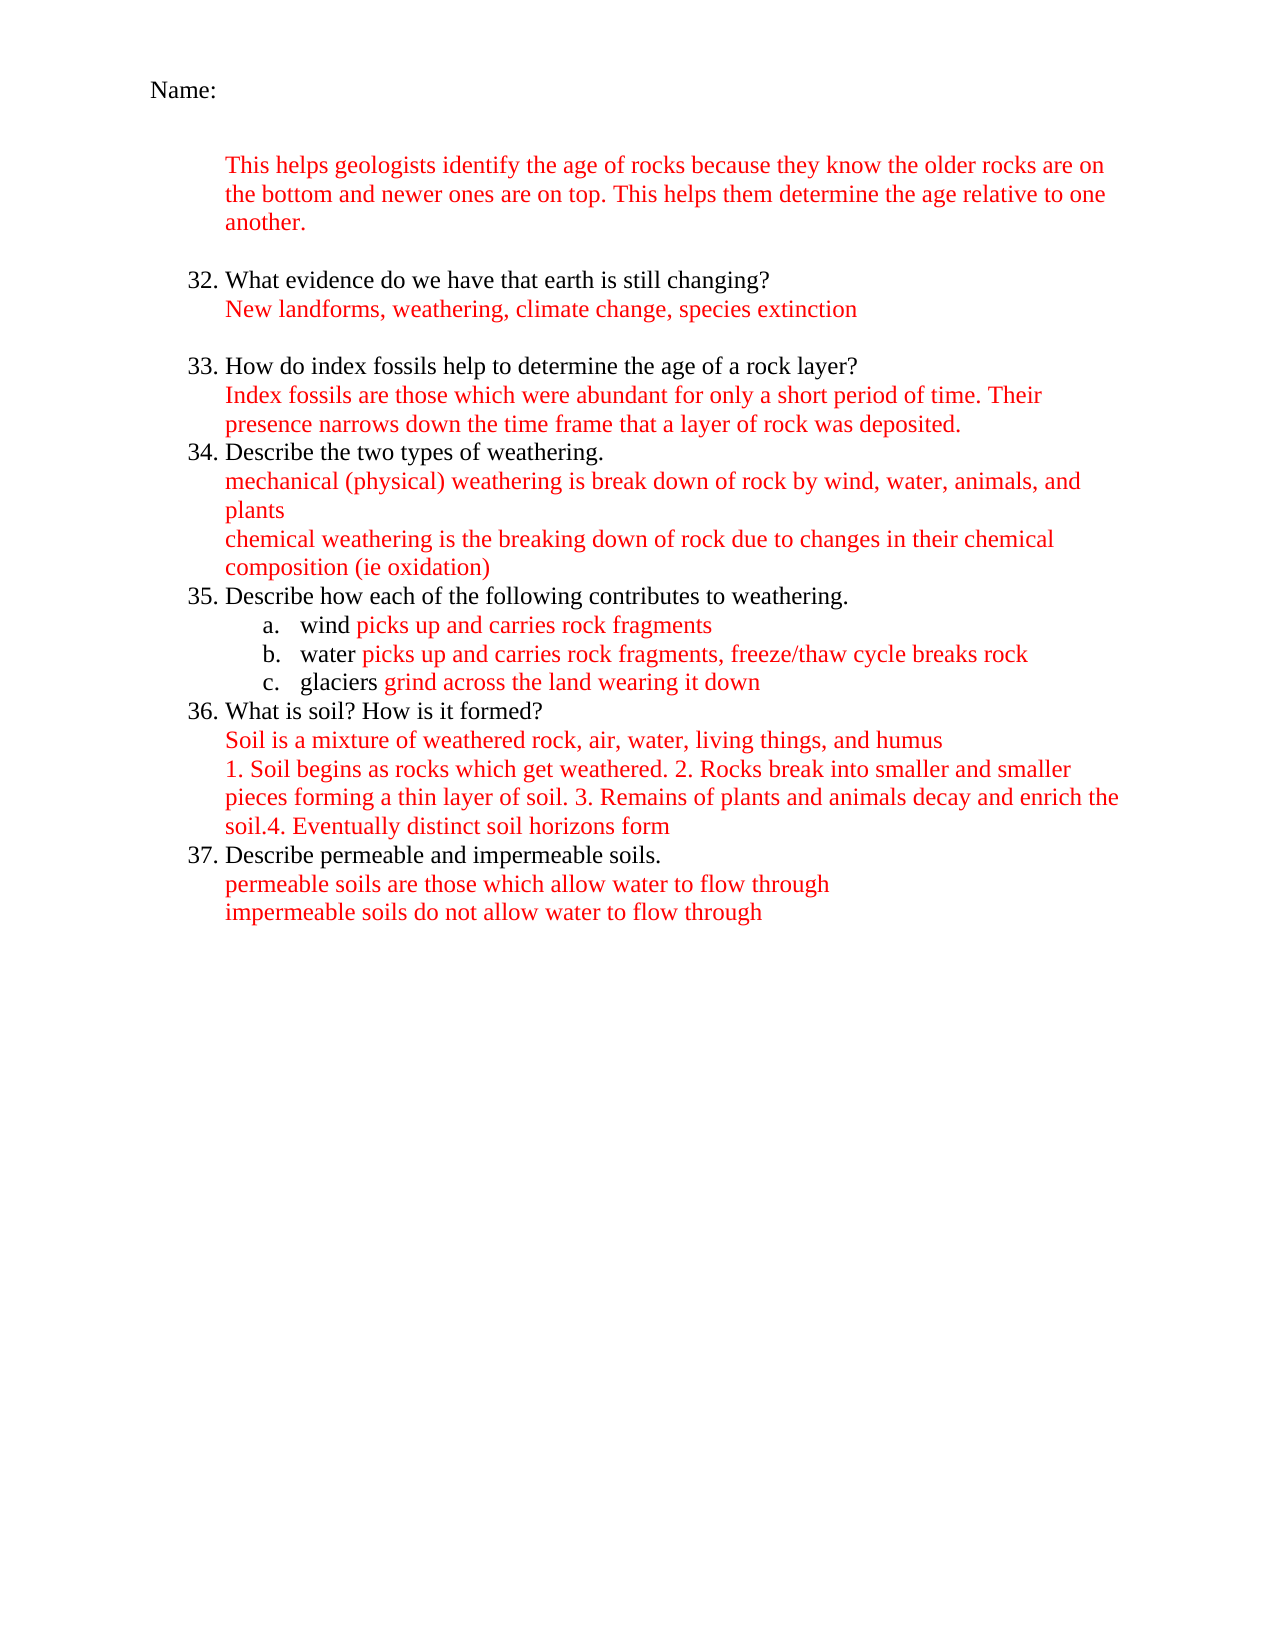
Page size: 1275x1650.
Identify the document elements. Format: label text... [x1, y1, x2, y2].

list Describe how each of the following contributes to weathering. [187, 581, 1125, 610]
text chemical weathering is the breaking down of rock due to changes in their chemical composition (ie oxidation) [225, 524, 1125, 581]
text New landforms, weathering, climate change, species extinction [225, 294, 1125, 322]
list Describe the two types of weathering. [187, 437, 1125, 466]
list wind picks up and carries rock fragments [262, 610, 1125, 639]
text This helps geologists identify the age of rocks because they know the older rocks are on the bottom and newer ones are on top. This helps them determine the age relative to one another. [225, 150, 1125, 236]
text mechanical (physical) weathering is break down of rock by wind, water, animals, and plants [225, 466, 1125, 524]
list water picks up and carries rock fragments, freeze/thaw cycle breaks rock [262, 639, 1125, 667]
list Describe permeable and impermeable soils. [187, 840, 1125, 869]
text Index fossils are those which were abundant for only a short period of time. Their presence narrows down the time frame that a layer of rock was deposited. [225, 380, 1125, 437]
text 1. Soil begins as rocks which get weathered. 2. Rocks break into smaller and smaller pieces forming a thin layer of soil. 3. Remains of plants and animals decay and enrich the soil.4. Eventually distinct soil horizons form [225, 754, 1125, 840]
list What evidence do we have that earth is still changing? [187, 265, 1125, 294]
list glaciers grind across the land wearing it down [262, 667, 1125, 696]
list What is soil? How is it formed? [187, 696, 1125, 725]
text impermeable soils do not allow water to flow through [225, 897, 1125, 926]
list How do index fossils help to determine the age of a rock layer? [187, 351, 1125, 380]
text Soil is a mixture of weathered rock, air, water, living things, and humus [225, 725, 1125, 754]
text permeable soils are those which allow water to flow through [225, 869, 1125, 897]
